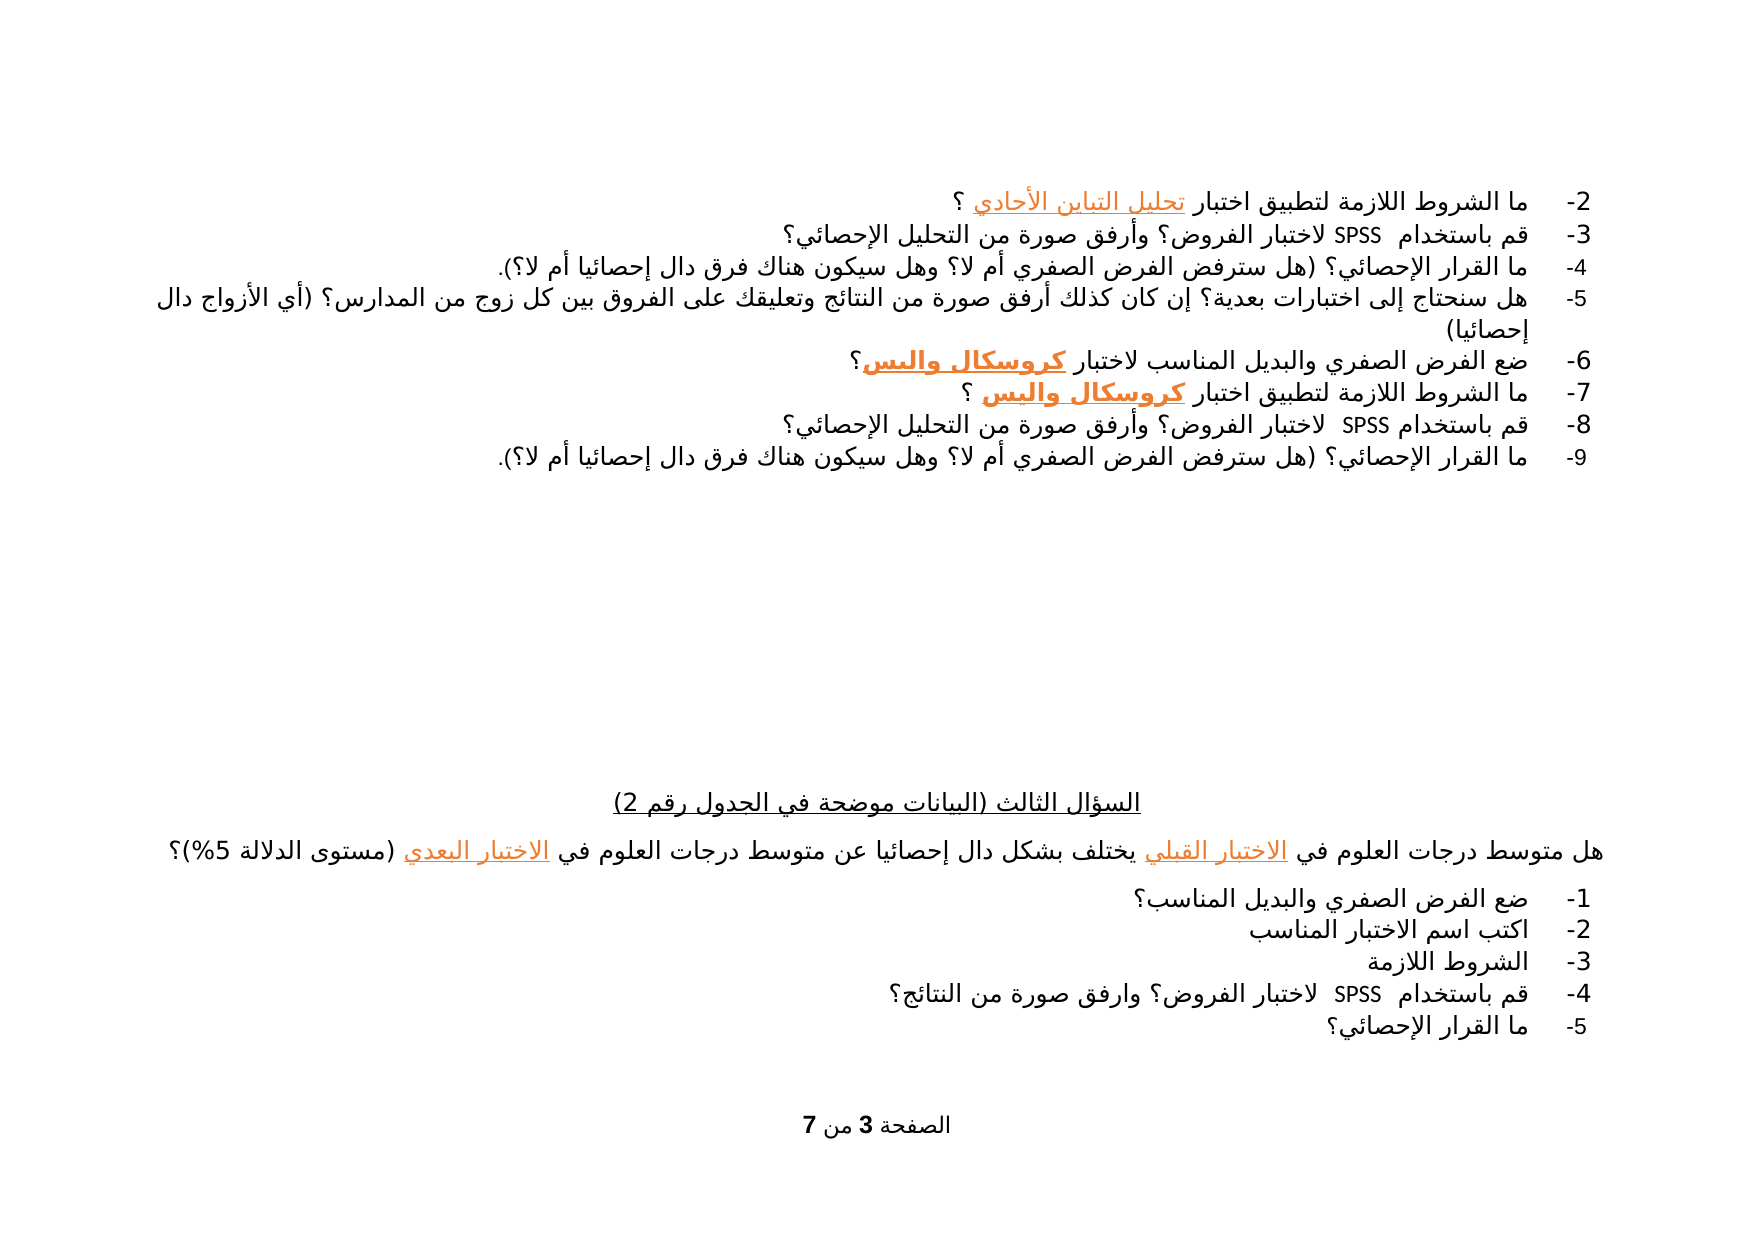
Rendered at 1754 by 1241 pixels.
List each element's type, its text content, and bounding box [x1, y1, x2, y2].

list ما الشروط اللازمة لتطبيق اختبار كروسكال واليس ؟ [150, 378, 1566, 407]
list ما القرار الإحصائي؟ (هل سترفض الفرض الصفري أم لا؟ وهل سيكون هناك فرق دال إحصائيا أم لا؟). [150, 252, 1566, 281]
text هل متوسط درجات العلوم في الاختبار القبلي يختلف بشكل دال إحصائيا عن متوسط درجات العلوم في الاختبار البعدي (مستوى الدلالة 5%)؟ [150, 836, 1604, 865]
list قم باستخدام SPSS لاختبار الفروض؟ وأرفق صورة من التحليل الإحصائي؟ [150, 219, 1566, 249]
list ما القرار الإحصائي؟ [150, 1011, 1566, 1040]
list ما الشروط اللازمة لتطبيق اختبار تحليل التباين الأحادي ؟ [150, 187, 1566, 217]
list الشروط اللازمة [150, 947, 1566, 976]
list اكتب اسم الاختبار المناسب [150, 915, 1566, 944]
list ما القرار الإحصائي؟ (هل سترفض الفرض الصفري أم لا؟ وهل سيكون هناك فرق دال إحصائيا أم لا؟). [150, 442, 1566, 471]
list هل سنحتاج إلى اختبارات بعدية؟ إن كان كذلك أرفق صورة من النتائج وتعليقك على الفروق بين كل زوج من المدارس؟ (أي الأزواج دال إحصائيا) [150, 283, 1566, 344]
text السؤال الثالث (البيانات موضحة في الجدول رقم 2) [150, 788, 1604, 817]
list قم باستخدام SPSS لاختبار الفروض؟ وأرفق صورة من التحليل الإحصائي؟ [150, 409, 1566, 440]
list ضع الفرض الصفري والبديل المناسب لاختبار كروسكال واليس؟ [150, 346, 1566, 375]
list ضع الفرض الصفري والبديل المناسب؟ [150, 884, 1566, 913]
list قم باستخدام SPSS لاختبار الفروض؟ وارفق صورة من النتائج؟ [150, 978, 1566, 1009]
